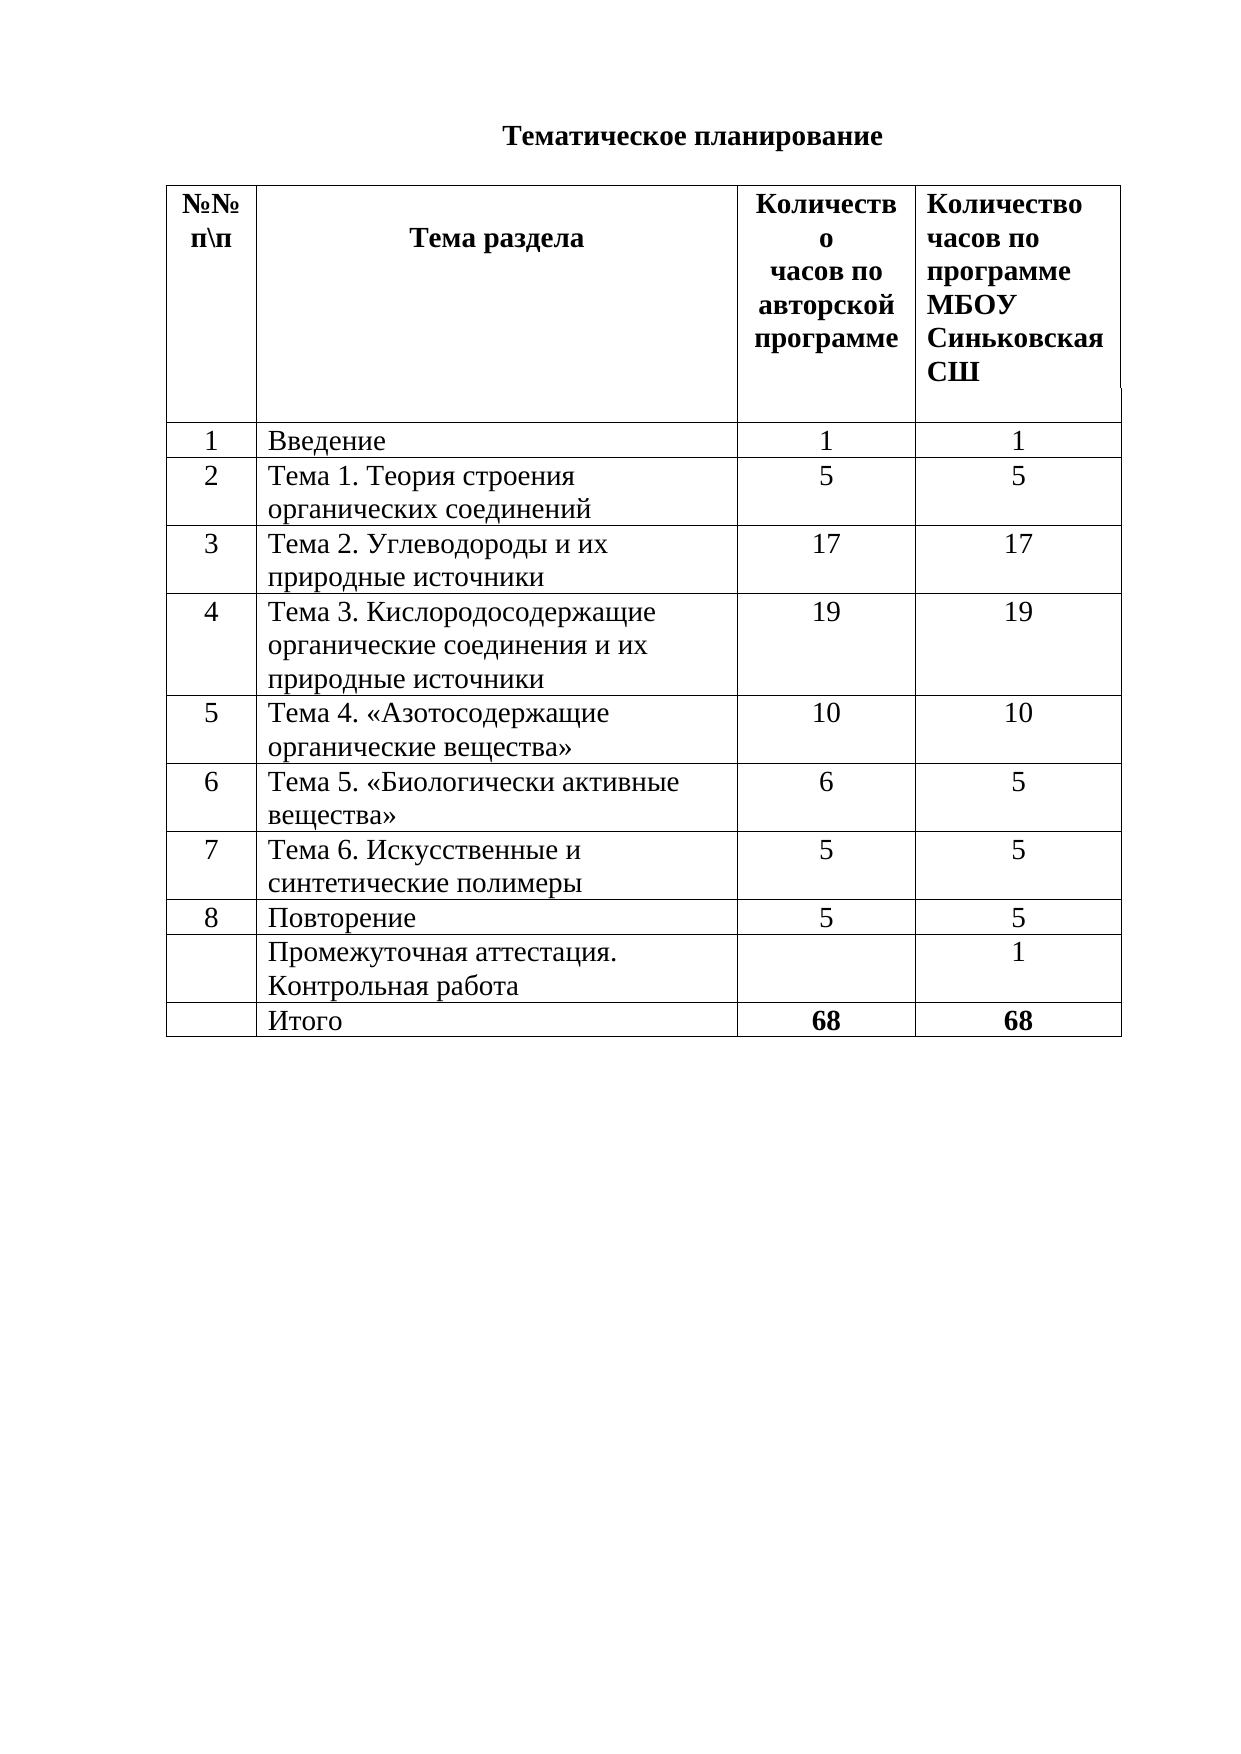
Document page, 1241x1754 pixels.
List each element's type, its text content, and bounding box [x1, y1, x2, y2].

table_cell [167, 1003, 256, 1036]
table_cell Тема 5. «Биологически активные вещества» [257, 764, 737, 831]
table_cell 19 [738, 594, 915, 694]
table_cell Промежуточная аттестация. Контрольная работа [257, 935, 737, 1002]
table_cell 5 [916, 900, 1121, 933]
table_cell 3 [167, 526, 256, 593]
table_cell Тема 4. «Азотосодержащие органические вещества» [257, 696, 737, 763]
table_cell 1 [916, 935, 1121, 1002]
table_cell 1 [738, 423, 915, 457]
table_cell 5 [916, 458, 1121, 525]
table_cell 2 [167, 458, 256, 525]
table_cell 6 [167, 764, 256, 831]
table_cell Тема 6. Искусственные и синтетические полимеры [257, 832, 737, 899]
table_cell 1 [167, 423, 256, 457]
table_cell 8 [167, 900, 256, 933]
table_cell Повторение [257, 900, 737, 933]
table_cell [916, 388, 1121, 422]
table_cell 5 [916, 832, 1121, 899]
table_header Тема раздела [257, 186, 737, 422]
table_cell 19 [916, 594, 1121, 694]
table_cell 5 [738, 900, 915, 933]
table_cell 10 [738, 696, 915, 763]
table_cell Итого [257, 1003, 737, 1036]
table_header №№ п\п [167, 186, 256, 422]
table_cell Тема 3. Кислородосодержащие органические соединения и их природные источники [257, 594, 737, 694]
table_cell 68 [916, 1003, 1121, 1036]
table_cell 5 [738, 832, 915, 899]
table_cell Тема 2. Углеводороды и их природные источники [257, 526, 737, 593]
table_cell 5 [738, 458, 915, 525]
table_cell 1 [916, 423, 1121, 457]
text Тематическое планирование [177, 118, 1152, 152]
table_cell 17 [738, 526, 915, 593]
table_cell 4 [167, 594, 256, 694]
table_cell 68 [738, 1003, 915, 1036]
table_header Количество часов по программе МБОУ Синьковская СШ [916, 186, 1120, 387]
table_cell 7 [167, 832, 256, 899]
table_cell Тема 1. Теория строения органических соединений [257, 458, 737, 525]
table_cell [167, 935, 256, 1002]
table_cell [738, 935, 915, 1002]
table_cell 17 [916, 526, 1121, 593]
table_cell 5 [916, 764, 1121, 831]
table_cell 10 [916, 696, 1121, 763]
table_cell Введение [257, 423, 737, 457]
table_cell 5 [167, 696, 256, 763]
table_header Количество часов по авторской программе [738, 186, 915, 422]
table_cell 6 [738, 764, 915, 831]
